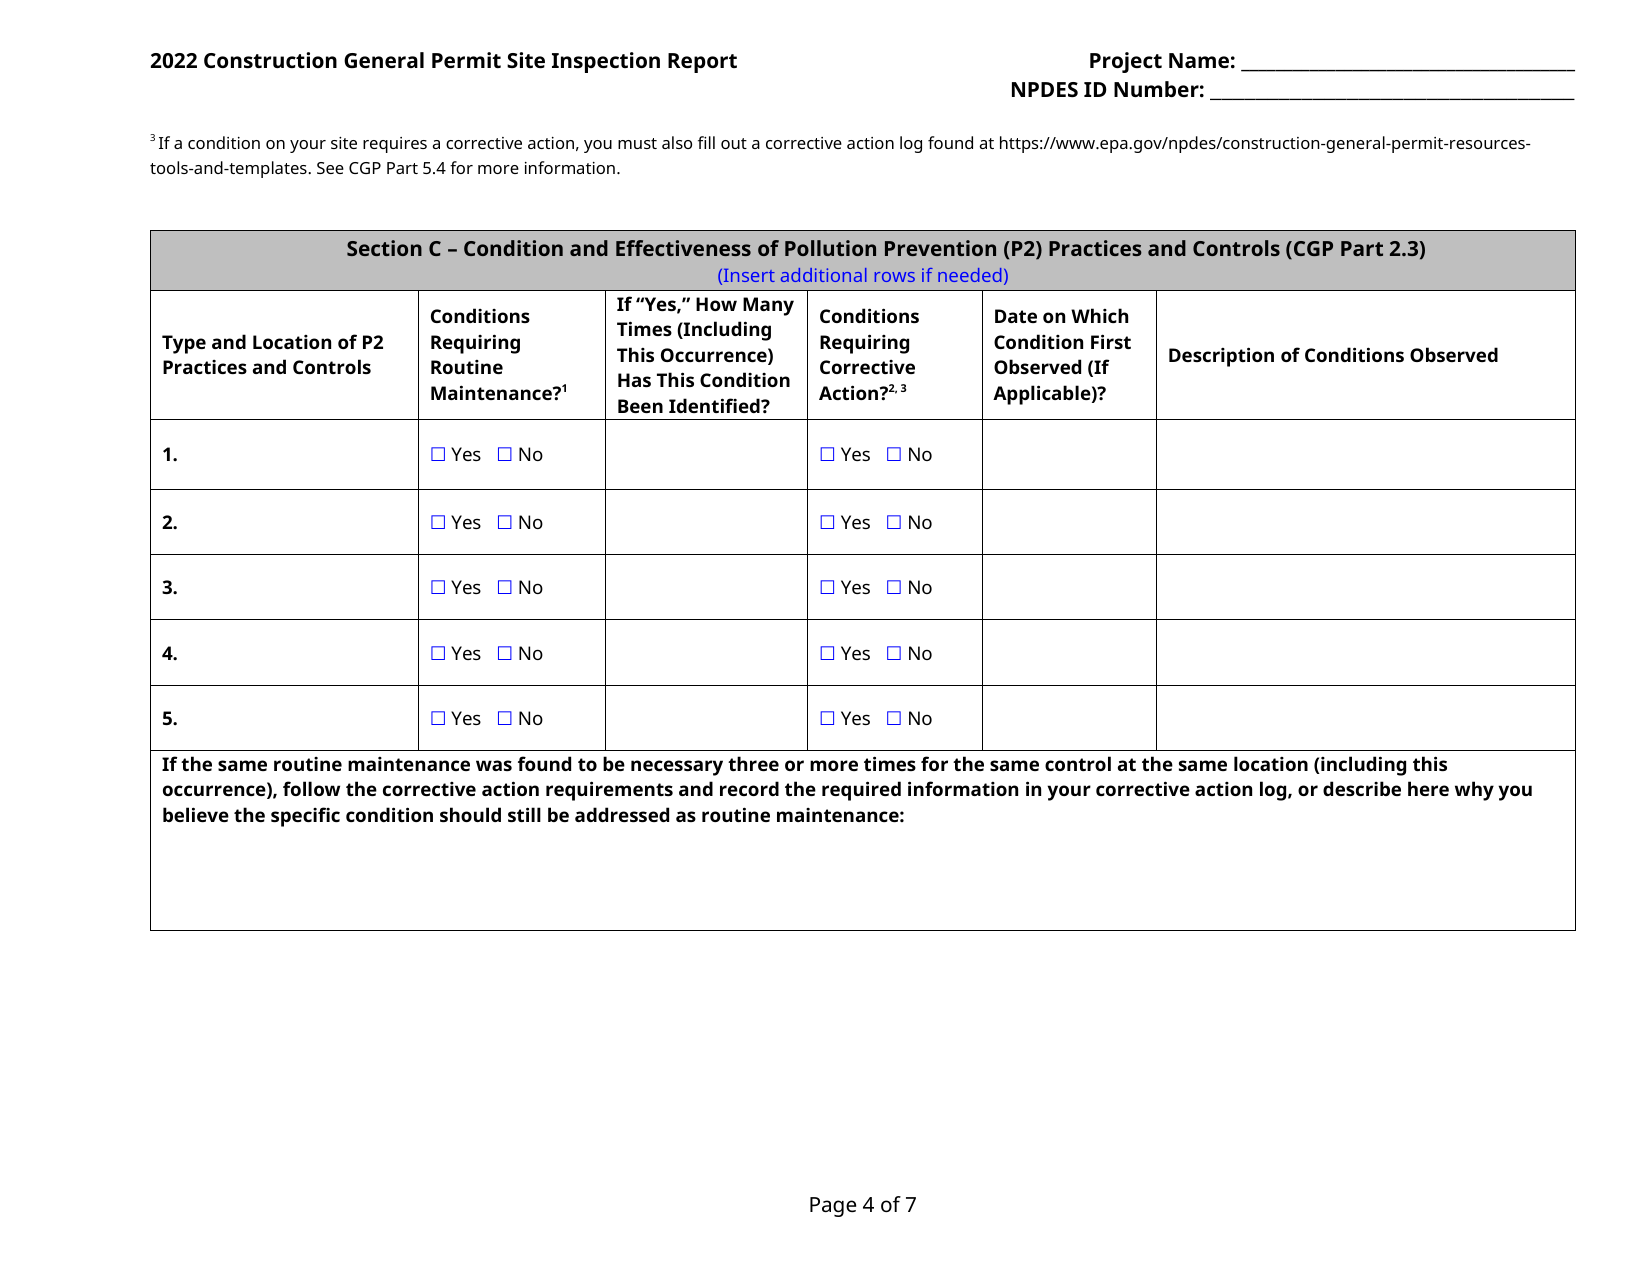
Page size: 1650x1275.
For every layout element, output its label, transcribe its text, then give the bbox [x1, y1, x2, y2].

table_cell [983, 620, 1156, 685]
table_cell Type and Location of P2 Practices and Controls [151, 291, 418, 419]
table_cell [606, 555, 807, 619]
table_cell If the same routine maintenance was found to be necessary three or more times for the same control at the same location (including this occurrence), follow the corrective action requirements and record the required information in your corrective action log, or describe here why you believe the specific condition should still be addressed as routine maintenance: [151, 751, 1575, 930]
table_cell Conditions Requiring Routine Maintenance?1 [419, 291, 605, 419]
table_cell 1. [151, 420, 418, 489]
table_cell [1157, 490, 1575, 554]
table_cell Yes No [808, 420, 982, 489]
table_cell Yes No [419, 490, 605, 554]
table_cell 4. [151, 620, 418, 685]
table_cell Yes No [419, 420, 605, 489]
table_cell [1157, 555, 1575, 619]
table_cell [606, 686, 807, 750]
table_header Section C – Condition and Effectiveness of Pollution Prevention (P2) Practices and Controls (CGP Part 2.3) (Insert additional rows if needed) [151, 231, 1575, 290]
table_cell Conditions Requiring Corrective Action?2, 3 [808, 291, 982, 419]
table_cell 2. [151, 490, 418, 554]
table_cell Date on Which Condition First Observed (If Applicable)? [983, 291, 1156, 419]
table_cell If “Yes,” How Many Times (Including This Occurrence) Has This Condition Been Identified? [606, 291, 807, 419]
table_cell Description of Conditions Observed [1157, 291, 1575, 419]
table_cell Yes No [808, 686, 982, 750]
table_cell Yes No [808, 620, 982, 685]
table_cell Yes No [419, 555, 605, 619]
table_cell 5. [151, 686, 418, 750]
table_cell Yes No [808, 490, 982, 554]
table_cell [1157, 620, 1575, 685]
table_cell [983, 420, 1156, 489]
table_cell [606, 420, 807, 489]
table_cell [983, 686, 1156, 750]
table_cell [606, 490, 807, 554]
text 3 If a condition on your site requires a corrective action, you must also fill out a corrective action log found at https://www.epa.gov/npdes/construction-general-permit-resources-tools-and-templates. See CGP Part 5.4 for more information. [150, 132, 1575, 180]
table_cell 3. [151, 555, 418, 619]
table_cell [983, 490, 1156, 554]
table_cell [606, 620, 807, 685]
table_cell Yes No [419, 620, 605, 685]
table_cell Yes No [419, 686, 605, 750]
table_cell Yes No [808, 555, 982, 619]
table_cell [983, 555, 1156, 619]
table_cell [1157, 686, 1575, 750]
table_cell [1157, 420, 1575, 489]
